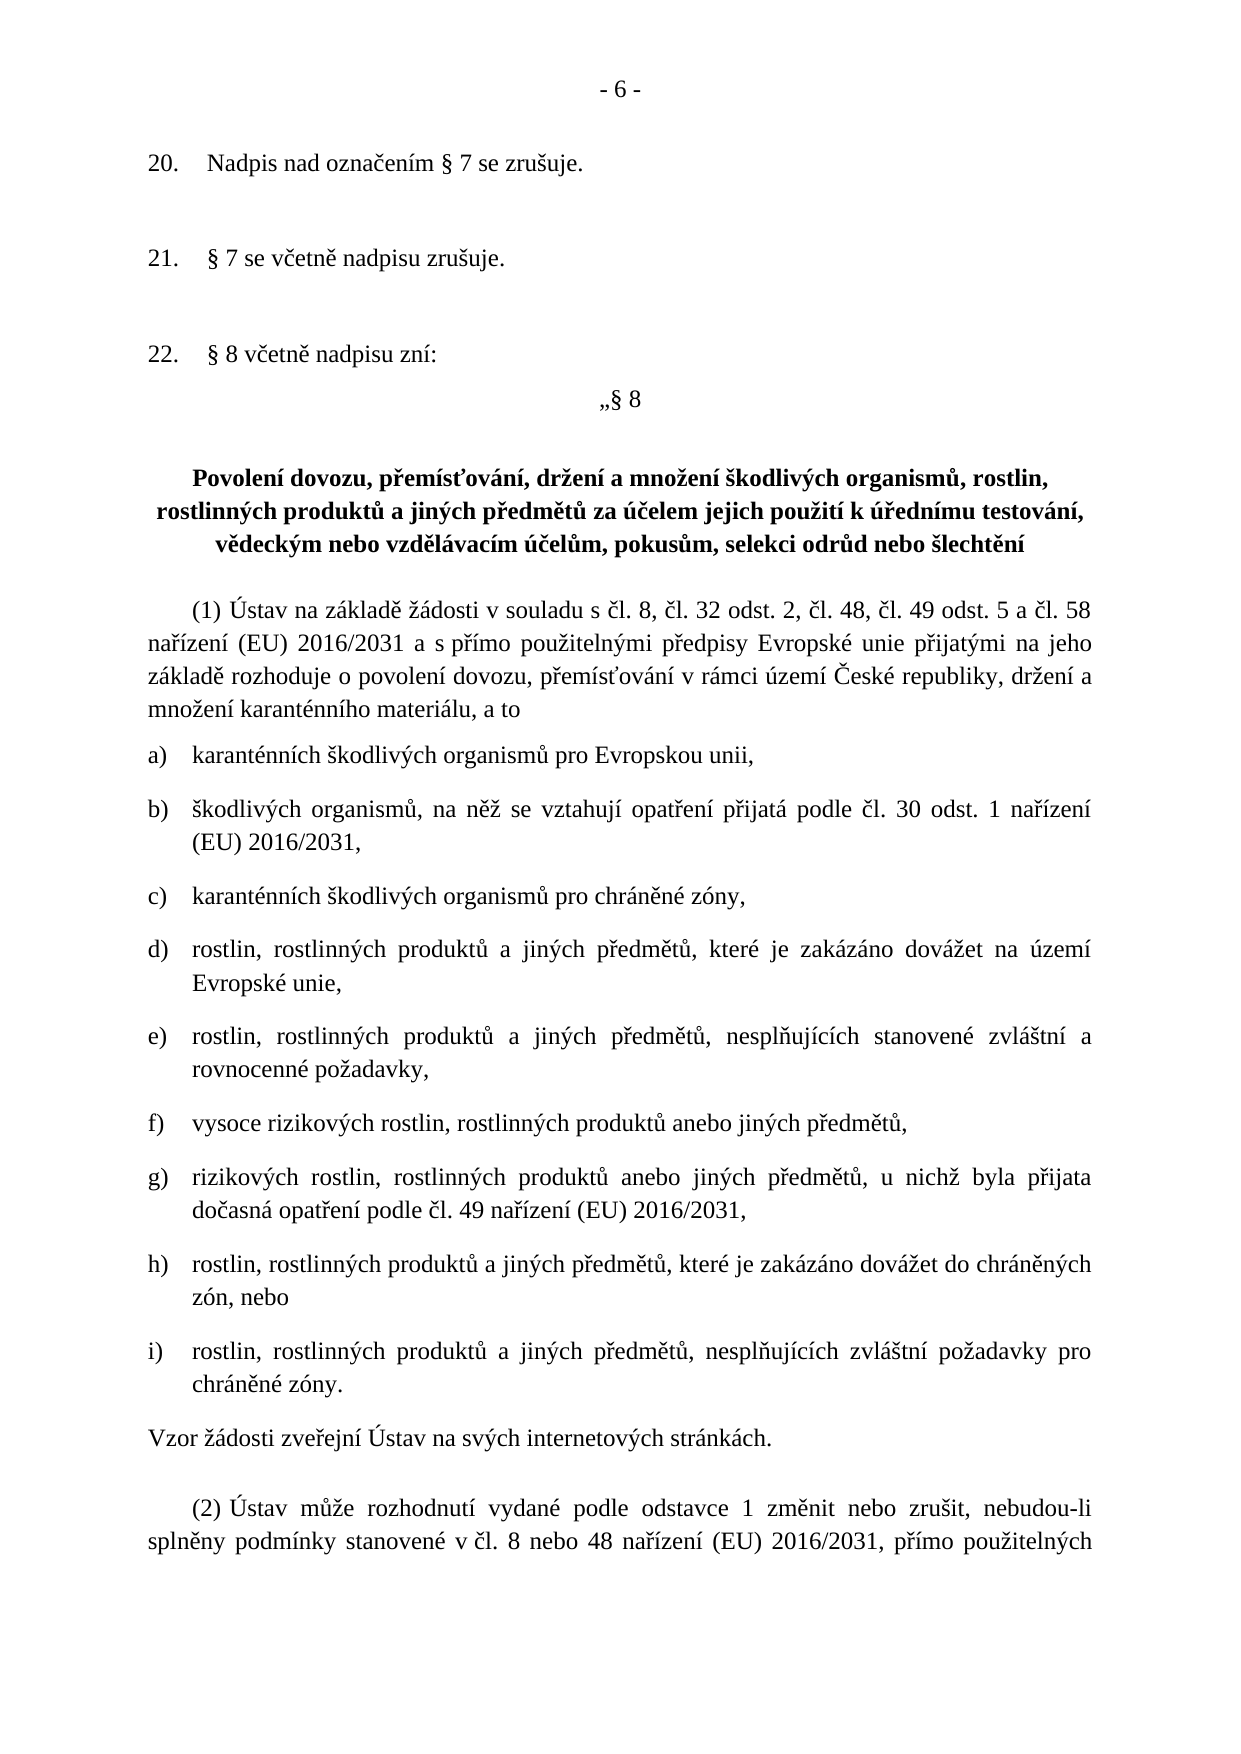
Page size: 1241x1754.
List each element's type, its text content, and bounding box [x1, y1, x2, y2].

text rostlin, rostlinných produktů a jiných předmětů, které je zakázáno dovážet do chráněných zón, nebo [148, 1249, 1093, 1311]
text „§ 8 [148, 384, 1093, 413]
text karanténních škodlivých organismů pro Evropskou unii, [148, 740, 1093, 769]
text karanténních škodlivých organismů pro chráněné zóny, [148, 881, 1093, 909]
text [148, 1493, 1093, 1555]
text Povolení dovozu, přemísťování, držení a množení škodlivých organismů, rostlin, rostlinných produktů a jiných předmětů za účelem jejich použití k úřednímu testování, vědeckým nebo vzdělávacím účelům, pokusům, selekci odrůd nebo šlechtění [148, 463, 1093, 558]
text škodlivých organismů, na něž se vztahují opatření přijatá podle čl. 30 odst. 1 nařízení (EU) 2016/2031, [148, 794, 1093, 856]
text rostlin, rostlinných produktů a jiných předmětů, které je zakázáno dovážet na území Evropské unie, [148, 934, 1093, 996]
text Nadpis nad označením § 7 se zrušuje. [148, 148, 1093, 176]
text rostlin, rostlinných produktů a jiných předmětů, nesplňujících stanovené zvláštní a rovnocenné požadavky, [148, 1021, 1093, 1083]
text vysoce rizikových rostlin, rostlinných produktů anebo jiných předmětů, [148, 1108, 1093, 1137]
text § 8 včetně nadpisu zní: [148, 339, 1093, 367]
list Ústav na základě žádosti v souladu s čl. 8, čl. 32 odst. 2, čl. 48, čl. 49 odst. 5 a čl. 58 nařízení (EU) 2016/2031 a s přímo použitelnými předpisy Evropské unie přijatými na jeho základě rozhoduje o povolení dovozu, přemísťování v rámci území České republiky, držení a množení karanténního materiálu, a to [148, 595, 1093, 723]
text rizikových rostlin, rostlinných produktů anebo jiných předmětů, u nichž byla přijata dočasná opatření podle čl. 49 nařízení (EU) 2016/2031, [148, 1162, 1093, 1224]
text rostlin, rostlinných produktů a jiných předmětů, nesplňujících zvláštní požadavky pro chráněné zóny. [148, 1336, 1093, 1398]
text § 7 se včetně nadpisu zrušuje. [148, 243, 1093, 272]
text Vzor žádosti zveřejní Ústav na svých internetových stránkách. [148, 1423, 1093, 1452]
